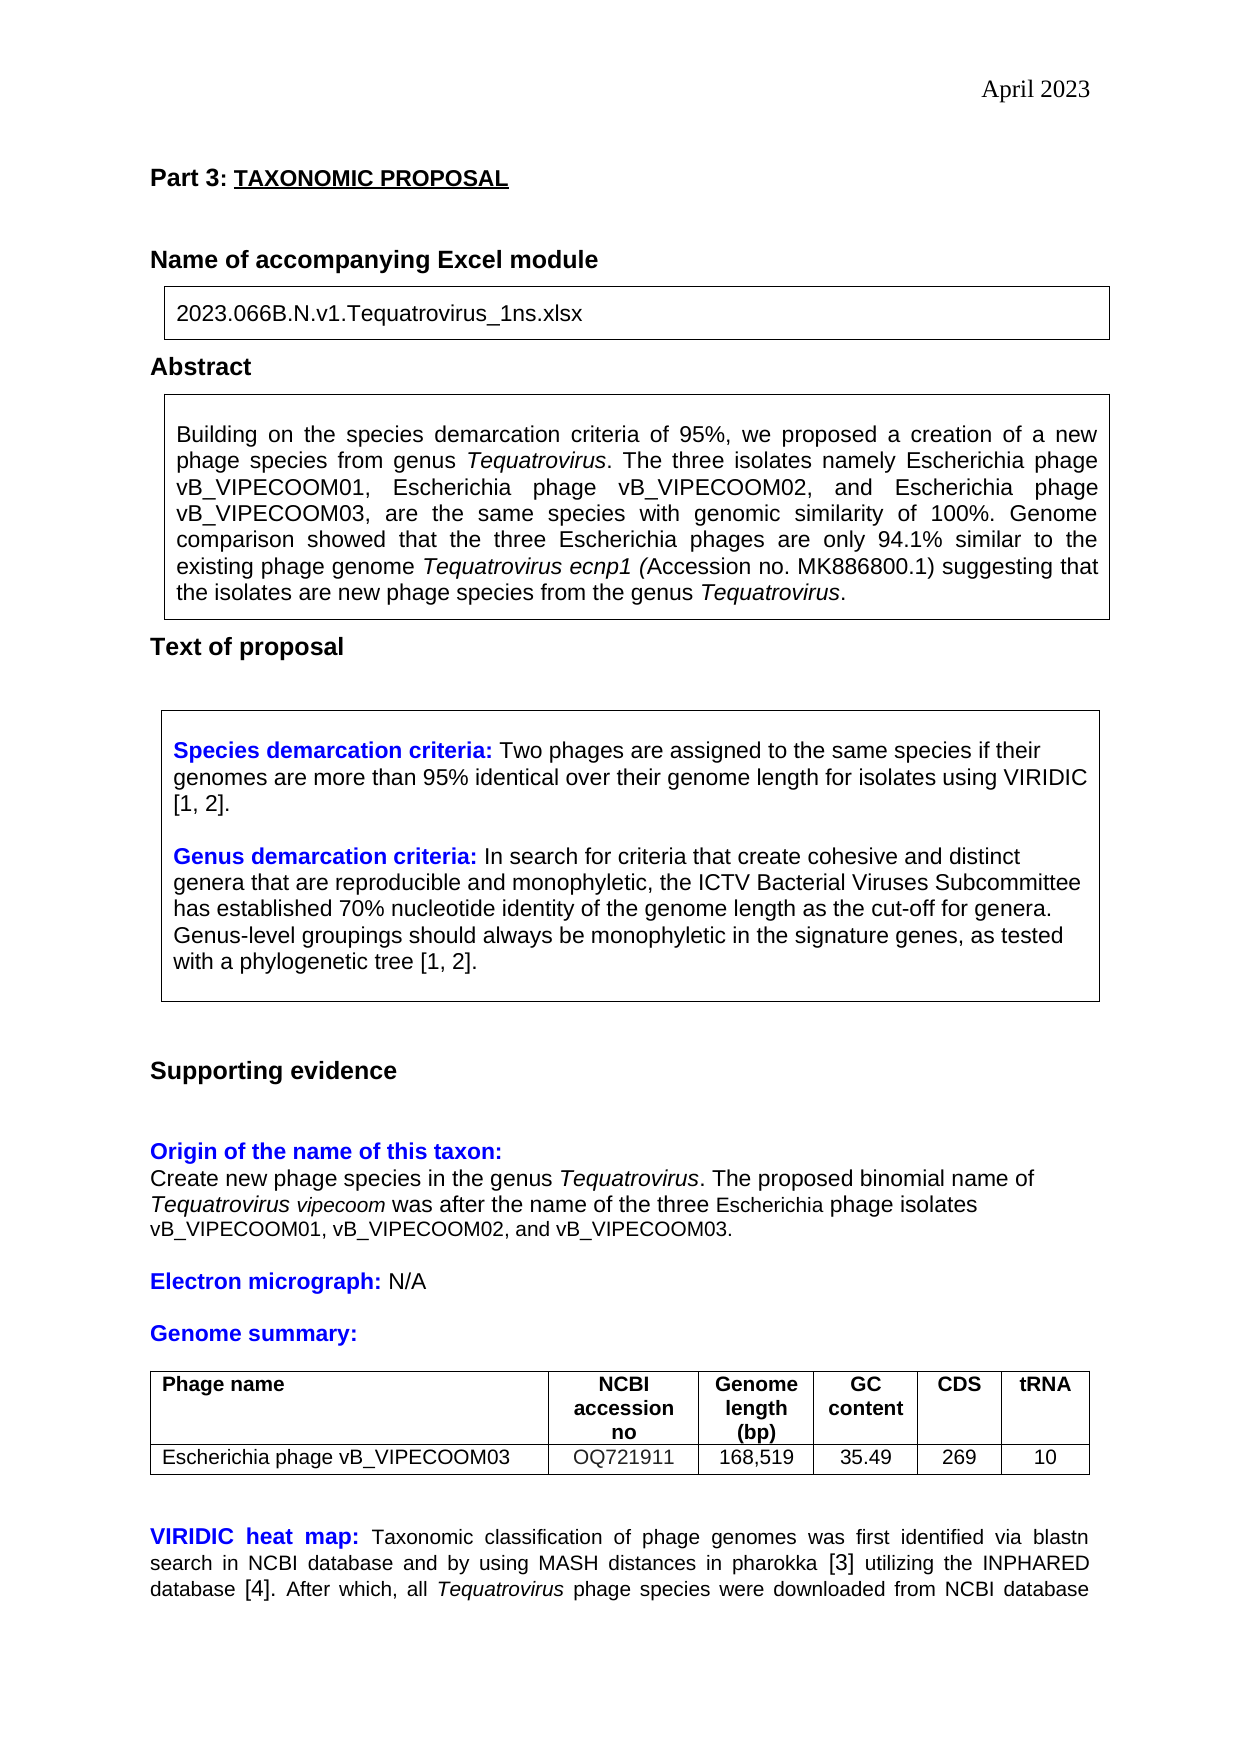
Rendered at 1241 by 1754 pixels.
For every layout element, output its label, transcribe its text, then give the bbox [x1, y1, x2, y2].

table_cell 35.49 [814, 1445, 917, 1474]
table_header Phage name [151, 1372, 548, 1443]
text Name of accompanying Excel module [150, 245, 1090, 274]
text Create new phage species in the genus Tequatrovirus. The proposed binomial name of Tequatrovirus vipecoom was after the name of the three Escherichia phage isolates vB_VIPECOOM01, vB_VIPECOOM02, and vB_VIPECOOM03. [150, 1164, 1090, 1241]
table_header tRNA [1002, 1372, 1089, 1443]
table_cell 269 [918, 1445, 1001, 1474]
text Part 3: TAXONOMIC PROPOSAL [150, 162, 1090, 191]
text Supporting evidence [150, 1056, 1090, 1084]
table_cell 168,519 [699, 1445, 813, 1474]
table_header GC content [814, 1372, 917, 1443]
text Text of proposal [150, 632, 1090, 661]
table_header 2023.066B.N.v1.Tequatrovirus_1ns.xlsx [165, 287, 1109, 339]
table_header NCBI accession no [549, 1372, 698, 1443]
text Abstract [150, 352, 1090, 381]
text Origin of the name of this taxon: [150, 1138, 1090, 1164]
table_header Building on the species demarcation criteria of 95%, we proposed a creation of a new phage species from genus Tequatrovirus. The three isolates namely Escherichia phage vB_VIPECOOM01, Escherichia phage vB_VIPECOOM02, and Escherichia phage vB_VIPECOOM03, are the same species with genomic similarity of 100%. Genome comparison showed that the three Escherichia phages are only 94.1% similar to the existing phage genome Tequatrovirus ecnp1 (Accession no. MK886800.1) suggesting that the isolates are new phage species from the genus Tequatrovirus. [165, 395, 1109, 619]
text Genome summary: [150, 1320, 1090, 1347]
text Electron micrograph: N/A [150, 1268, 1090, 1294]
table_header CDS [918, 1372, 1001, 1443]
table_header [150, 674, 1111, 1002]
table_cell OQ721911 [549, 1445, 698, 1474]
table_header Genome length (bp) [699, 1372, 813, 1443]
table_cell 10 [1002, 1445, 1089, 1474]
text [150, 1523, 1090, 1602]
table_cell Escherichia phage vB_VIPECOOM03 [151, 1445, 548, 1474]
